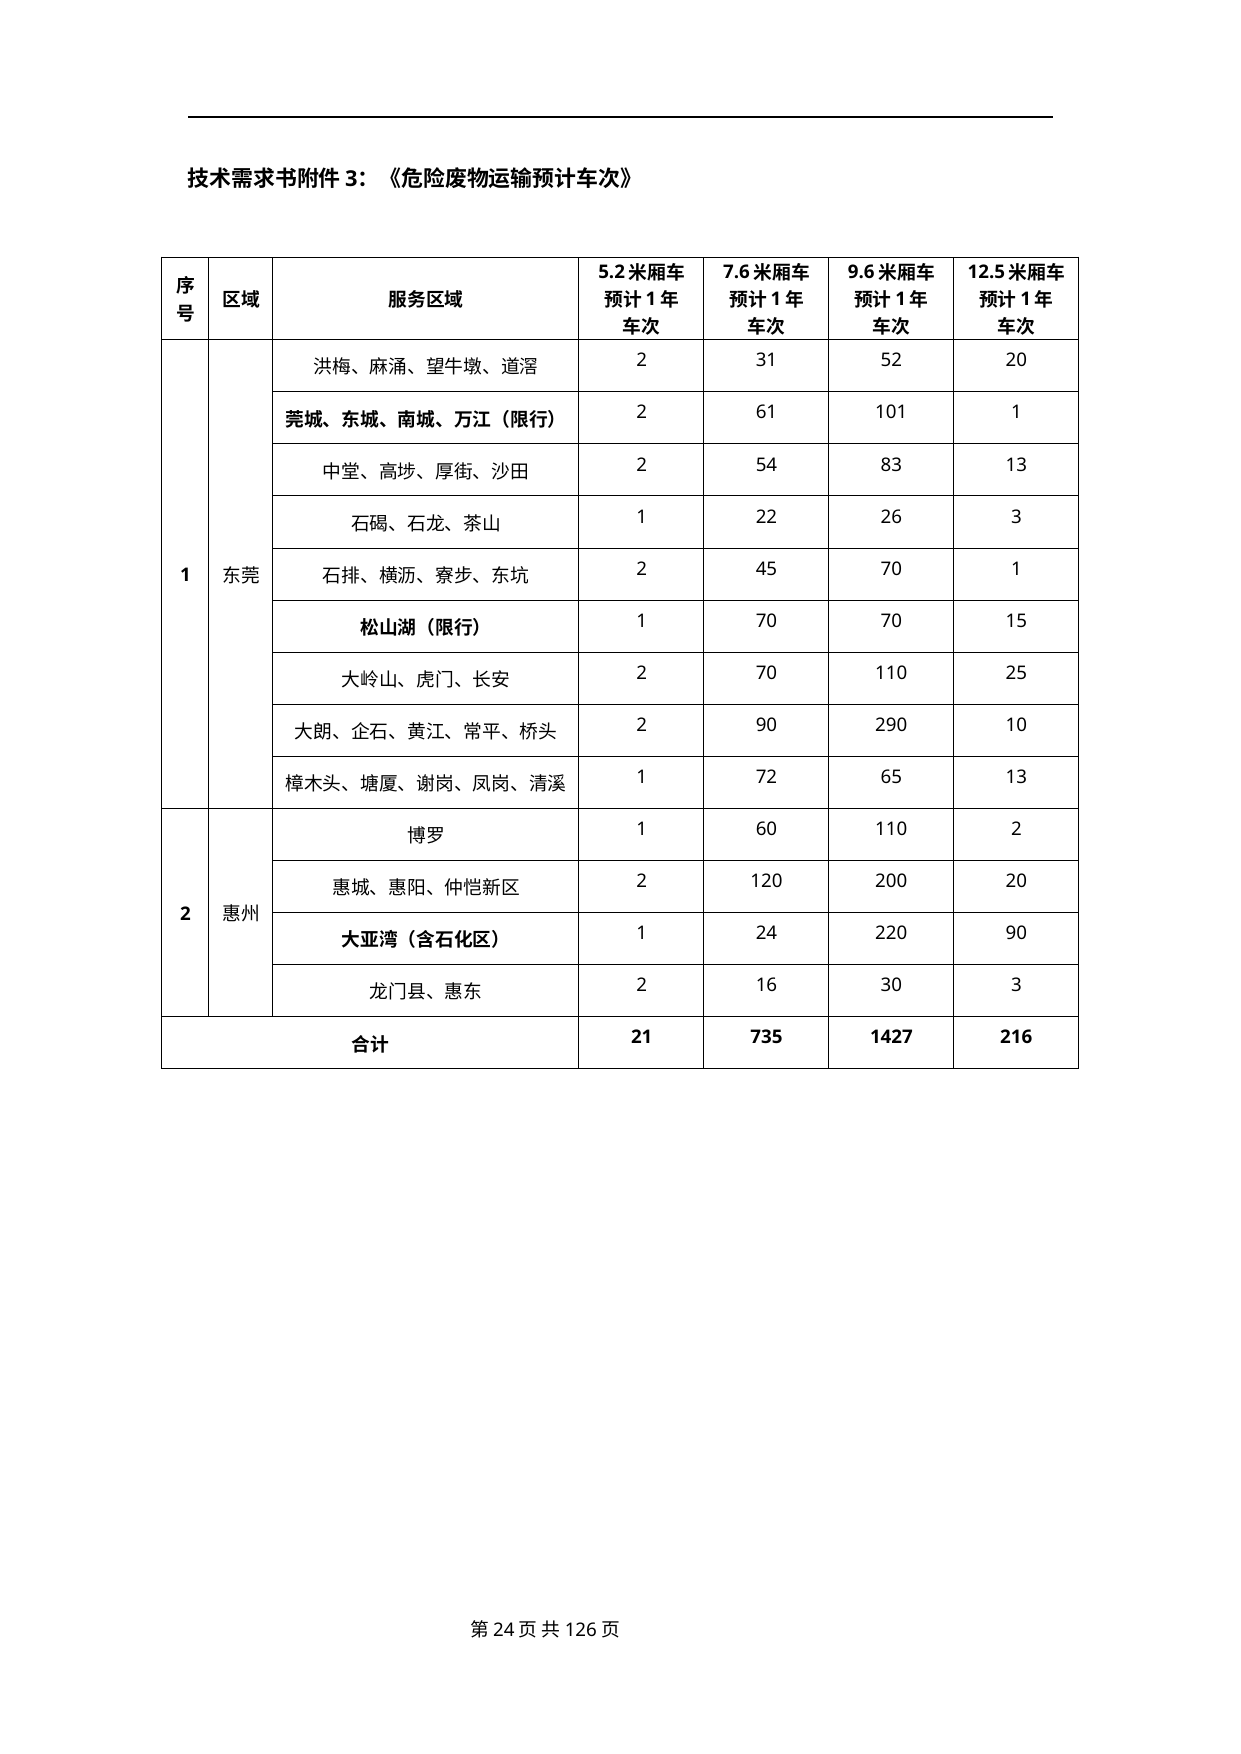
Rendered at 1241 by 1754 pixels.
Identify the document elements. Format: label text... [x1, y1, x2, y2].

table_cell 龙门县、惠东 [273, 965, 578, 1016]
table_cell 2 [579, 444, 703, 495]
table_cell 大亚湾（含石化区） [273, 913, 578, 964]
table_cell 90 [704, 705, 828, 756]
table_cell 1 [579, 601, 703, 652]
table_cell 松山湖（限行） [273, 601, 578, 652]
table_cell 博罗 [273, 809, 578, 860]
table_cell 20 [954, 340, 1078, 391]
table_cell 2 [579, 705, 703, 756]
table_cell 110 [829, 809, 953, 860]
table_cell 大朗、企石、黄江、常平、桥头 [273, 705, 578, 756]
table_cell 120 [704, 861, 828, 912]
table_cell 1427 [829, 1017, 953, 1068]
table_cell 45 [704, 549, 828, 599]
table_cell 70 [704, 653, 828, 704]
table_cell 10 [954, 705, 1078, 756]
table_cell 合计 [162, 1017, 578, 1068]
table_cell 216 [954, 1017, 1078, 1068]
table_cell 70 [829, 549, 953, 599]
table_cell 735 [704, 1017, 828, 1068]
table_cell 3 [954, 965, 1078, 1016]
table_cell 200 [829, 861, 953, 912]
table_cell 2 [579, 965, 703, 1016]
table_cell 2 [579, 549, 703, 599]
table_cell 中堂、高埗、厚街、沙田 [273, 444, 578, 495]
table_cell 石碣、石龙、茶山 [273, 496, 578, 547]
table_header 7.6米厢车预计1年 车次 [704, 258, 828, 339]
table_cell 26 [829, 496, 953, 547]
table_cell 1 [954, 392, 1078, 443]
table_cell 洪梅、麻涌、望牛墩、道滘 [273, 340, 578, 391]
table_cell 1 [579, 496, 703, 547]
table_header 服务区域 [273, 258, 578, 339]
table_cell 石排、横沥、寮步、东坑 [273, 549, 578, 599]
table_cell 65 [829, 757, 953, 808]
table_cell 54 [704, 444, 828, 495]
table_cell 2 [579, 392, 703, 443]
table_cell 2 [579, 340, 703, 391]
table_cell 2 [162, 809, 208, 1016]
table_cell 21 [579, 1017, 703, 1068]
table_cell 大岭山、虎门、长安 [273, 653, 578, 704]
table_header 9.6米厢车预计1年 车次 [829, 258, 953, 339]
table_cell 24 [704, 913, 828, 964]
text 技术需求书附件3：《危险废物运输预计车次》 [187, 161, 1053, 193]
table_cell 东莞 [209, 340, 272, 808]
table_cell 1 [954, 549, 1078, 599]
table_cell 1 [579, 913, 703, 964]
table_cell 2 [954, 809, 1078, 860]
table_cell 2 [579, 653, 703, 704]
table_cell 22 [704, 496, 828, 547]
table_header 12.5米厢车预计1年 车次 [954, 258, 1078, 339]
table_cell 惠州 [209, 809, 272, 1016]
table_cell 70 [829, 601, 953, 652]
table_cell 110 [829, 653, 953, 704]
table_cell 3 [954, 496, 1078, 547]
table_cell 25 [954, 653, 1078, 704]
table_cell 16 [704, 965, 828, 1016]
table_cell 13 [954, 444, 1078, 495]
table_cell 31 [704, 340, 828, 391]
table_cell 1 [579, 809, 703, 860]
table_cell 290 [829, 705, 953, 756]
table_cell 15 [954, 601, 1078, 652]
table_cell 1 [162, 340, 208, 808]
table_cell 220 [829, 913, 953, 964]
table_cell 61 [704, 392, 828, 443]
table_cell 13 [954, 757, 1078, 808]
table_cell 83 [829, 444, 953, 495]
table_header 区域 [209, 258, 272, 339]
table_cell 30 [829, 965, 953, 1016]
table_cell 惠城、惠阳、仲恺新区 [273, 861, 578, 912]
table_cell 72 [704, 757, 828, 808]
table_cell 70 [704, 601, 828, 652]
table_cell 樟木头、塘厦、谢岗、凤岗、清溪 [273, 757, 578, 808]
table_cell 20 [954, 861, 1078, 912]
table_cell 52 [829, 340, 953, 391]
table_cell 90 [954, 913, 1078, 964]
table_header 5.2米厢车预计1年 车次 [579, 258, 703, 339]
table_header 序号 [162, 258, 208, 339]
table_cell 莞城、东城、南城、万江（限行） [273, 392, 578, 443]
table_cell 60 [704, 809, 828, 860]
table_cell 101 [829, 392, 953, 443]
table_cell 1 [579, 757, 703, 808]
table_cell 2 [579, 861, 703, 912]
